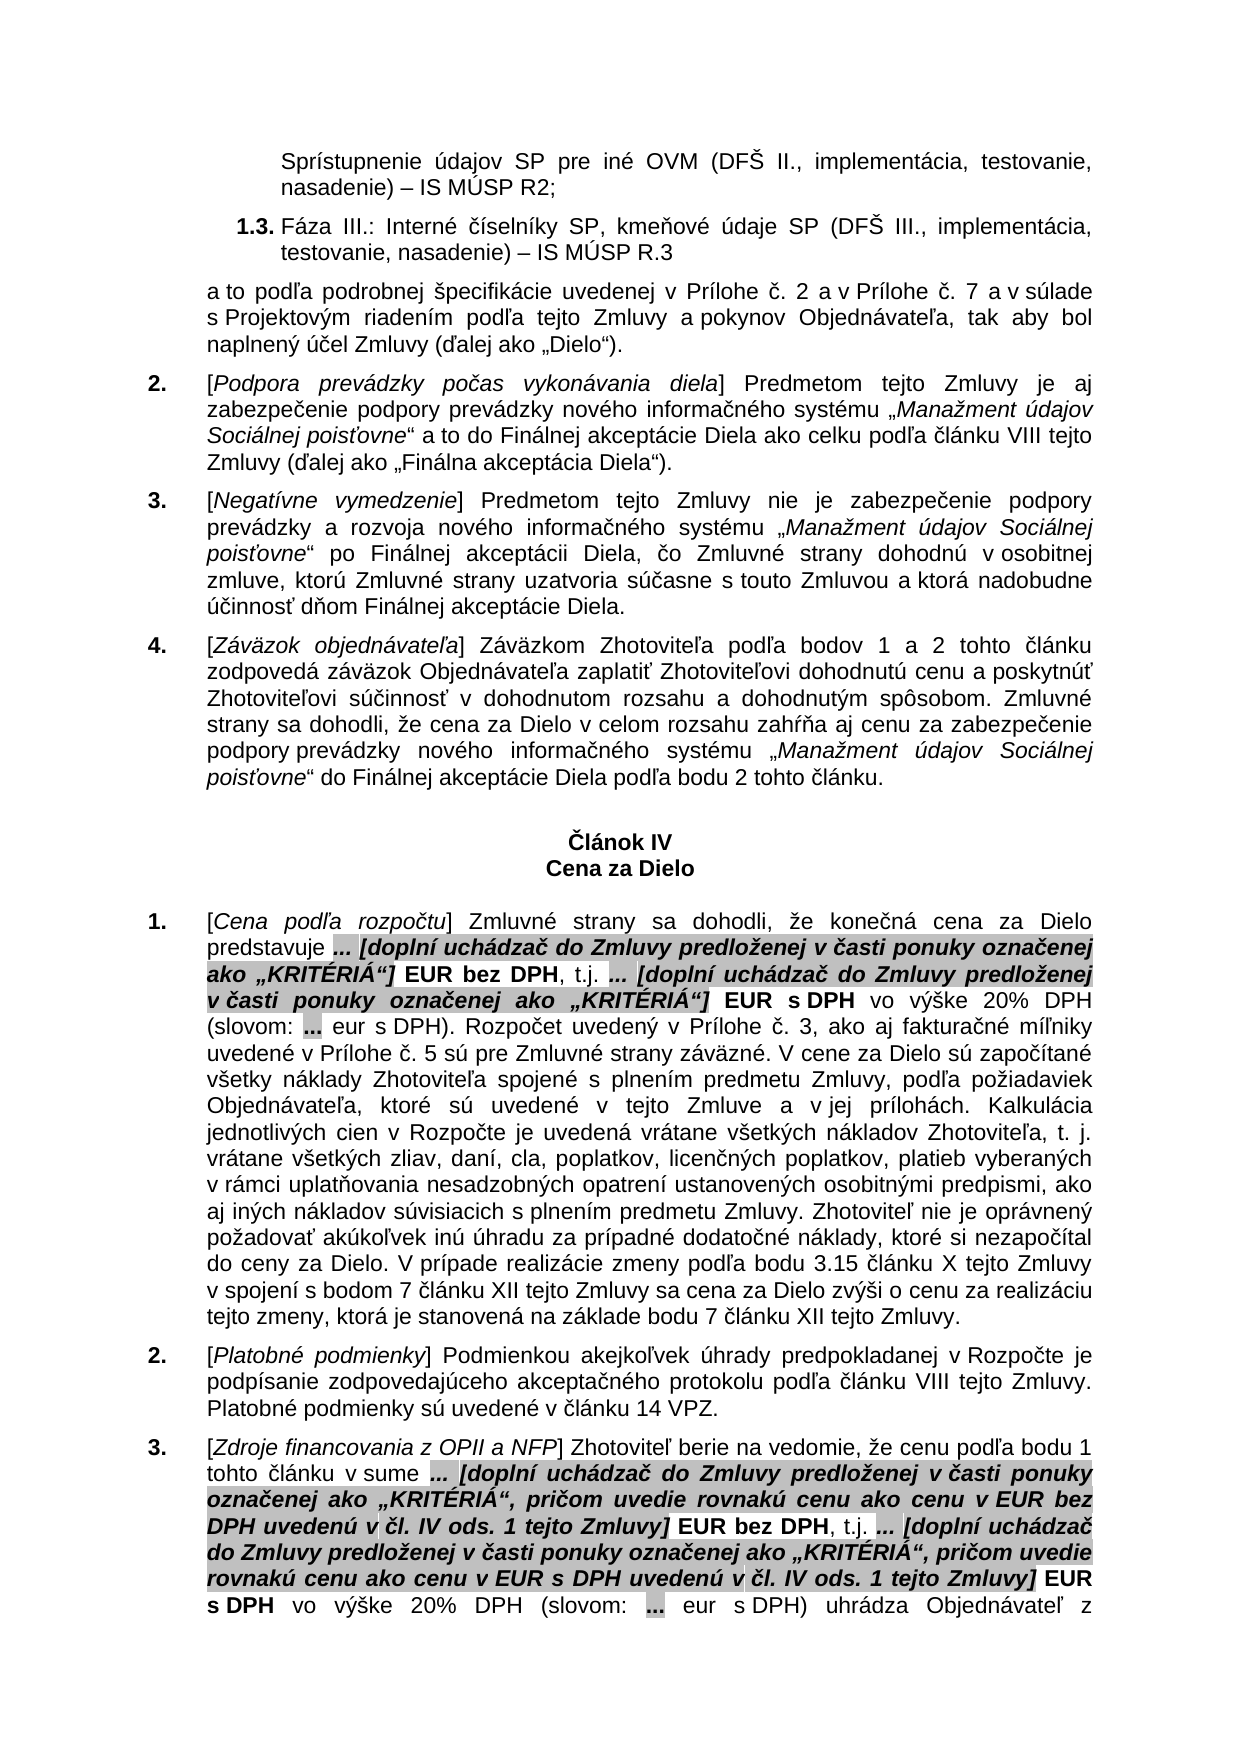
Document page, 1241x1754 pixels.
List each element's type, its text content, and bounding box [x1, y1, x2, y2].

list [Negatívne vymedzenie] Predmetom tejto Zmluvy nie je zabezpečenie podpory prevádzky a rozvoja nového informačného systému „Manažment údajov Sociálnej poisťovne“ po Finálnej akceptácii Diela, čo Zmluvné strany dohodnú v osobitnej zmluve, ktorú Zmluvné strany uzatvoria súčasne s touto Zmluvou a ktorá nadobudne účinnosť dňom Finálnej akceptácie Diela. [148, 487, 1093, 619]
list [Platobné podmienky] Podmienkou akejkoľvek úhrady predpokladanej v Rozpočte je podpísanie zodpovedajúceho akceptačného protokolu podľa článku VIII tejto Zmluvy. Platobné podmienky sú uvedené v článku 14 VPZ. [148, 1342, 1093, 1421]
list [Podpora prevádzky počas vykonávania diela] Predmetom tejto Zmluvy je aj zabezpečenie podpory prevádzky nového informačného systému „Manažment údajov Sociálnej poisťovne“ a to do Finálnej akceptácie Diela ako celku podľa článku VIII tejto Zmluvy (ďalej ako „Finálna akceptácia Diela“). [148, 369, 1093, 475]
text a to podľa podrobnej špecifikácie uvedenej v Prílohe č. 2 a v Prílohe č. 7 a v súlade s Projektovým riadením podľa tejto Zmluvy a pokynov Objednávateľa, tak aby bol naplnený účel Zmluvy (ďalej ako „Dielo“). [207, 278, 1093, 357]
list Fáza III.: Interné číselníky SP, kmeňové údaje SP (DFŠ III., implementácia, testovanie, nasadenie) – IS MÚSP R.3 [236, 213, 1093, 266]
text Cena za Dielo [148, 855, 1093, 881]
text Sprístupnenie údajov SP pre iné OVM (DFŠ II., implementácia, testovanie, nasadenie) – IS MÚSP R2; [281, 148, 1093, 200]
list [148, 1433, 1093, 1618]
list [Záväzok objednávateľa] Záväzkom Zhotoviteľa podľa bodov 1 a 2 tohto článku zodpovedá záväzok Objednávateľa zaplatiť Zhotoviteľovi dohodnutú cenu a poskytnúť Zhotoviteľovi súčinnosť v dohodnutom rozsahu a dohodnutým spôsobom. Zmluvné strany sa dohodli, že cena za Dielo v celom rozsahu zahŕňa aj cenu za zabezpečenie podpory prevádzky nového informačného systému „Manažment údajov Sociálnej poisťovne“ do Finálnej akceptácie Diela podľa bodu 2 tohto článku. [148, 632, 1093, 790]
text Článok IV [148, 829, 1093, 855]
list [Cena podľa rozpočtu] Zmluvné strany sa dohodli, že konečná cena za Dielo predstavuje ... [doplní uchádzač do Zmluvy predloženej v časti ponuky označenej ako „KRITÉRIÁ“] EUR bez DPH, t.j. ... [doplní uchádzač do Zmluvy predloženej v časti ponuky označenej ako „KRITÉRIÁ“] EUR s DPH vo výške 20% DPH (slovom: ... eur s DPH). Rozpočet uvedený v Prílohe č. 3, ako aj fakturačné míľniky uvedené v Prílohe č. 5 sú pre Zmluvné strany záväzné. V cene za Dielo sú započítané všetky náklady Zhotoviteľa spojené s plnením predmetu Zmluvy, podľa požiadaviek Objednávateľa, ktoré sú uvedené v tejto Zmluve a v jej prílohách. Kalkulácia jednotlivých cien v Rozpočte je uvedená vrátane všetkých nákladov Zhotoviteľa, t. j. vrátane všetkých zliav, daní, cla, poplatkov, licenčných poplatkov, platieb vyberaných v rámci uplatňovania nesadzobných opatrení ustanovených osobitnými predpismi, ako aj iných nákladov súvisiacich s plnením predmetu Zmluvy. Zhotoviteľ nie je oprávnený požadovať akúkoľvek inú úhradu za prípadné dodatočné náklady, ktoré si nezapočítal do ceny za Dielo. V prípade realizácie zmeny podľa bodu 3.15 článku X tejto Zmluvy v spojení s bodom 7 článku XII tejto Zmluvy sa cena za Dielo zvýši o cenu za realizáciu tejto zmeny, ktorá je stanovená na základe bodu 7 článku XII tejto Zmluvy. [148, 908, 1093, 1329]
